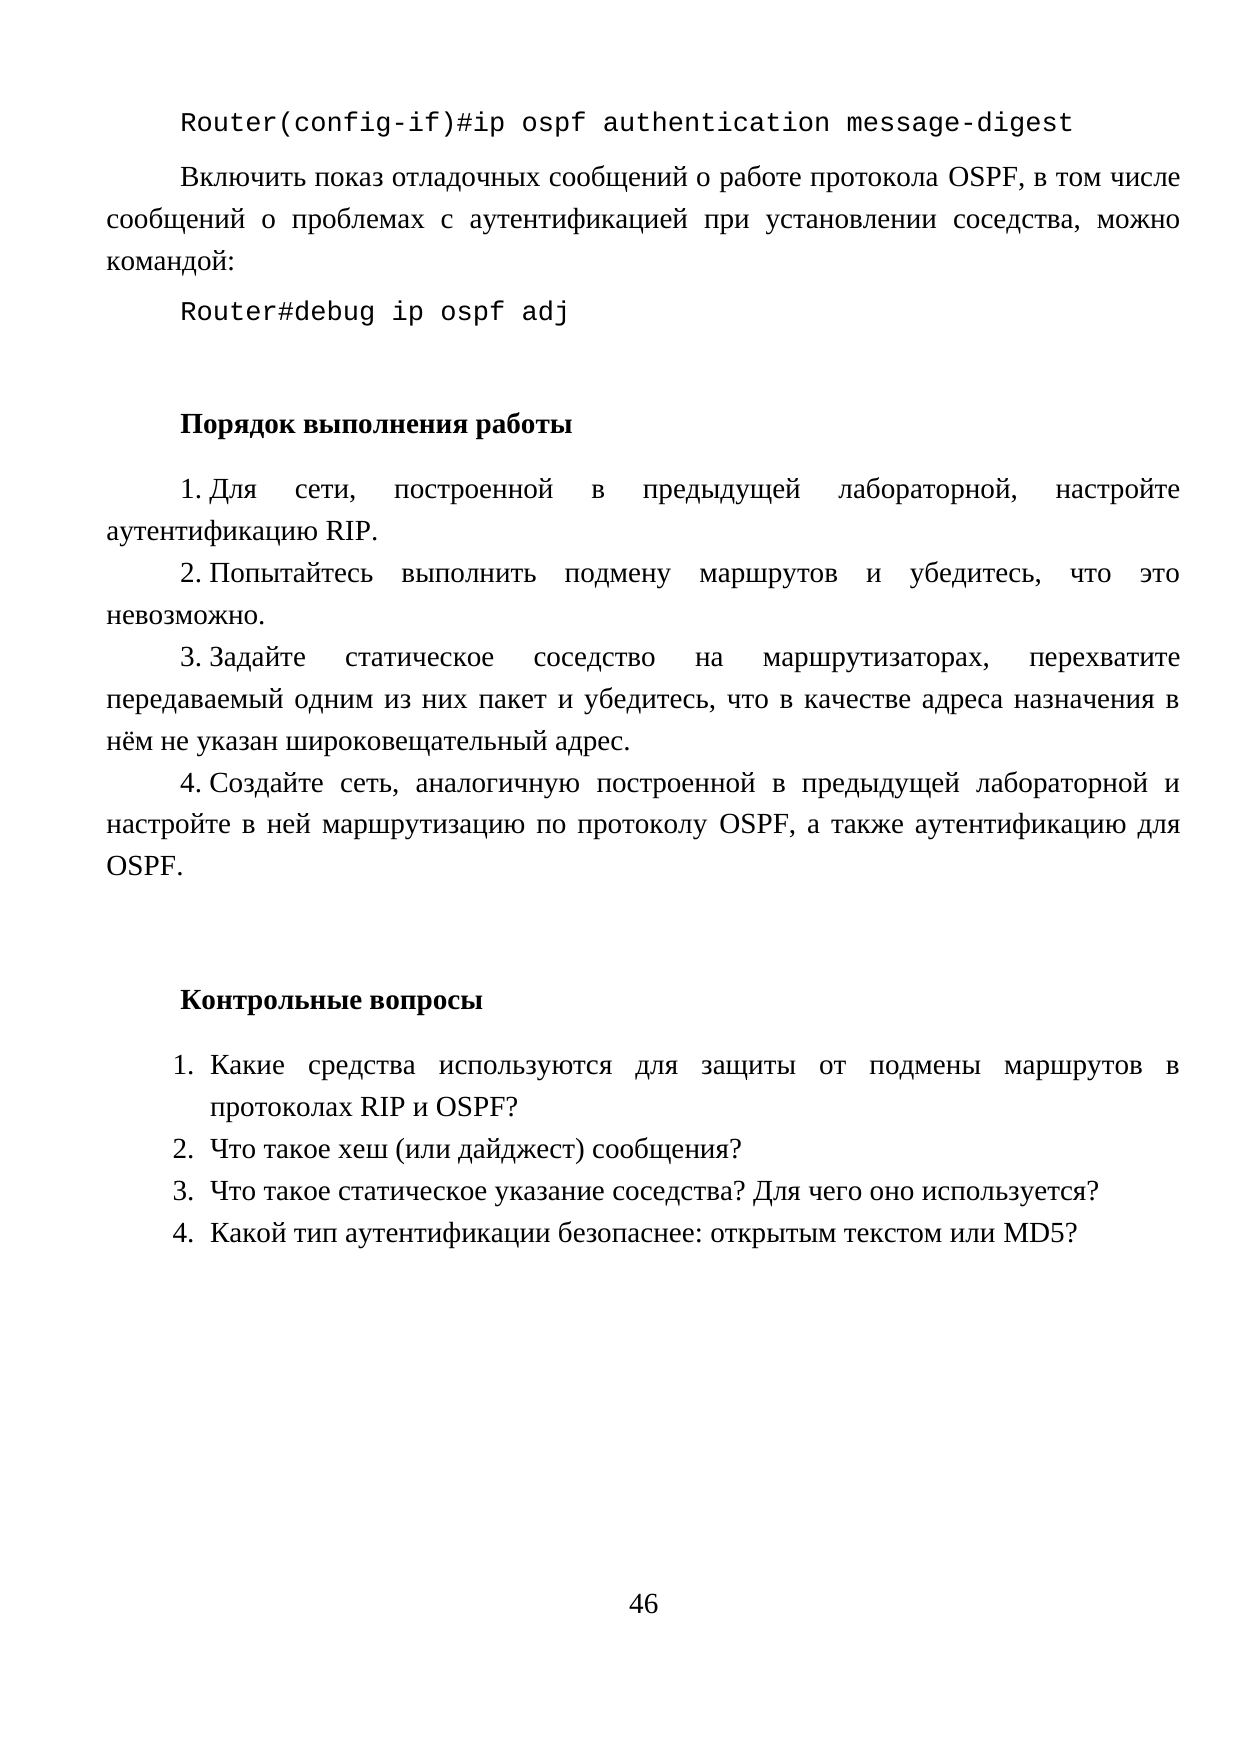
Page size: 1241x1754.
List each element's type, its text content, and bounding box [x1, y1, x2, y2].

text 4. Создайте сеть, аналогичную построенной в предыдущей лабораторной и настройте в ней маршрутизацию по протоколу OSPF, а также аутентификацию для OSPF. [106, 765, 1181, 882]
subtitle Порядок выполнения работы [106, 407, 1181, 440]
list Какой тип аутентификации безопаснее: открытым текстом или MD5? [172, 1215, 1181, 1248]
text Router(config-if)#ip ospf authentication message-digest [106, 108, 1181, 139]
list Что такое хеш (или дайджест) сообщения? [172, 1131, 1181, 1164]
list Какие средства используются для защиты от подмены маршрутов в протоколах RIP и OSPF? [172, 1047, 1181, 1123]
text 3. Задайте статическое соседство на маршрутизаторах, перехватите передаваемый одним из них пакет и убедитесь, что в качестве адреса назначения в нём не указан широковещательный адрес. [106, 639, 1181, 756]
text Router#debug ip ospf adj [106, 297, 1181, 328]
text Включить показ отладочных сообщений о работе протокола OSPF, в том числе сообщений о проблемах с аутентификацией при установлении соседства, можно командой: [106, 159, 1181, 276]
text 2. Попытайтесь выполнить подмену маршрутов и убедитесь, что это невозможно. [106, 555, 1181, 631]
subtitle Контрольные вопросы [106, 982, 1181, 1016]
list Что такое статическое указание соседства? Для чего оно используется? [172, 1173, 1181, 1206]
text 1. Для сети, построенной в предыдущей лабораторной, настройте аутентификацию RIP. [106, 472, 1181, 547]
